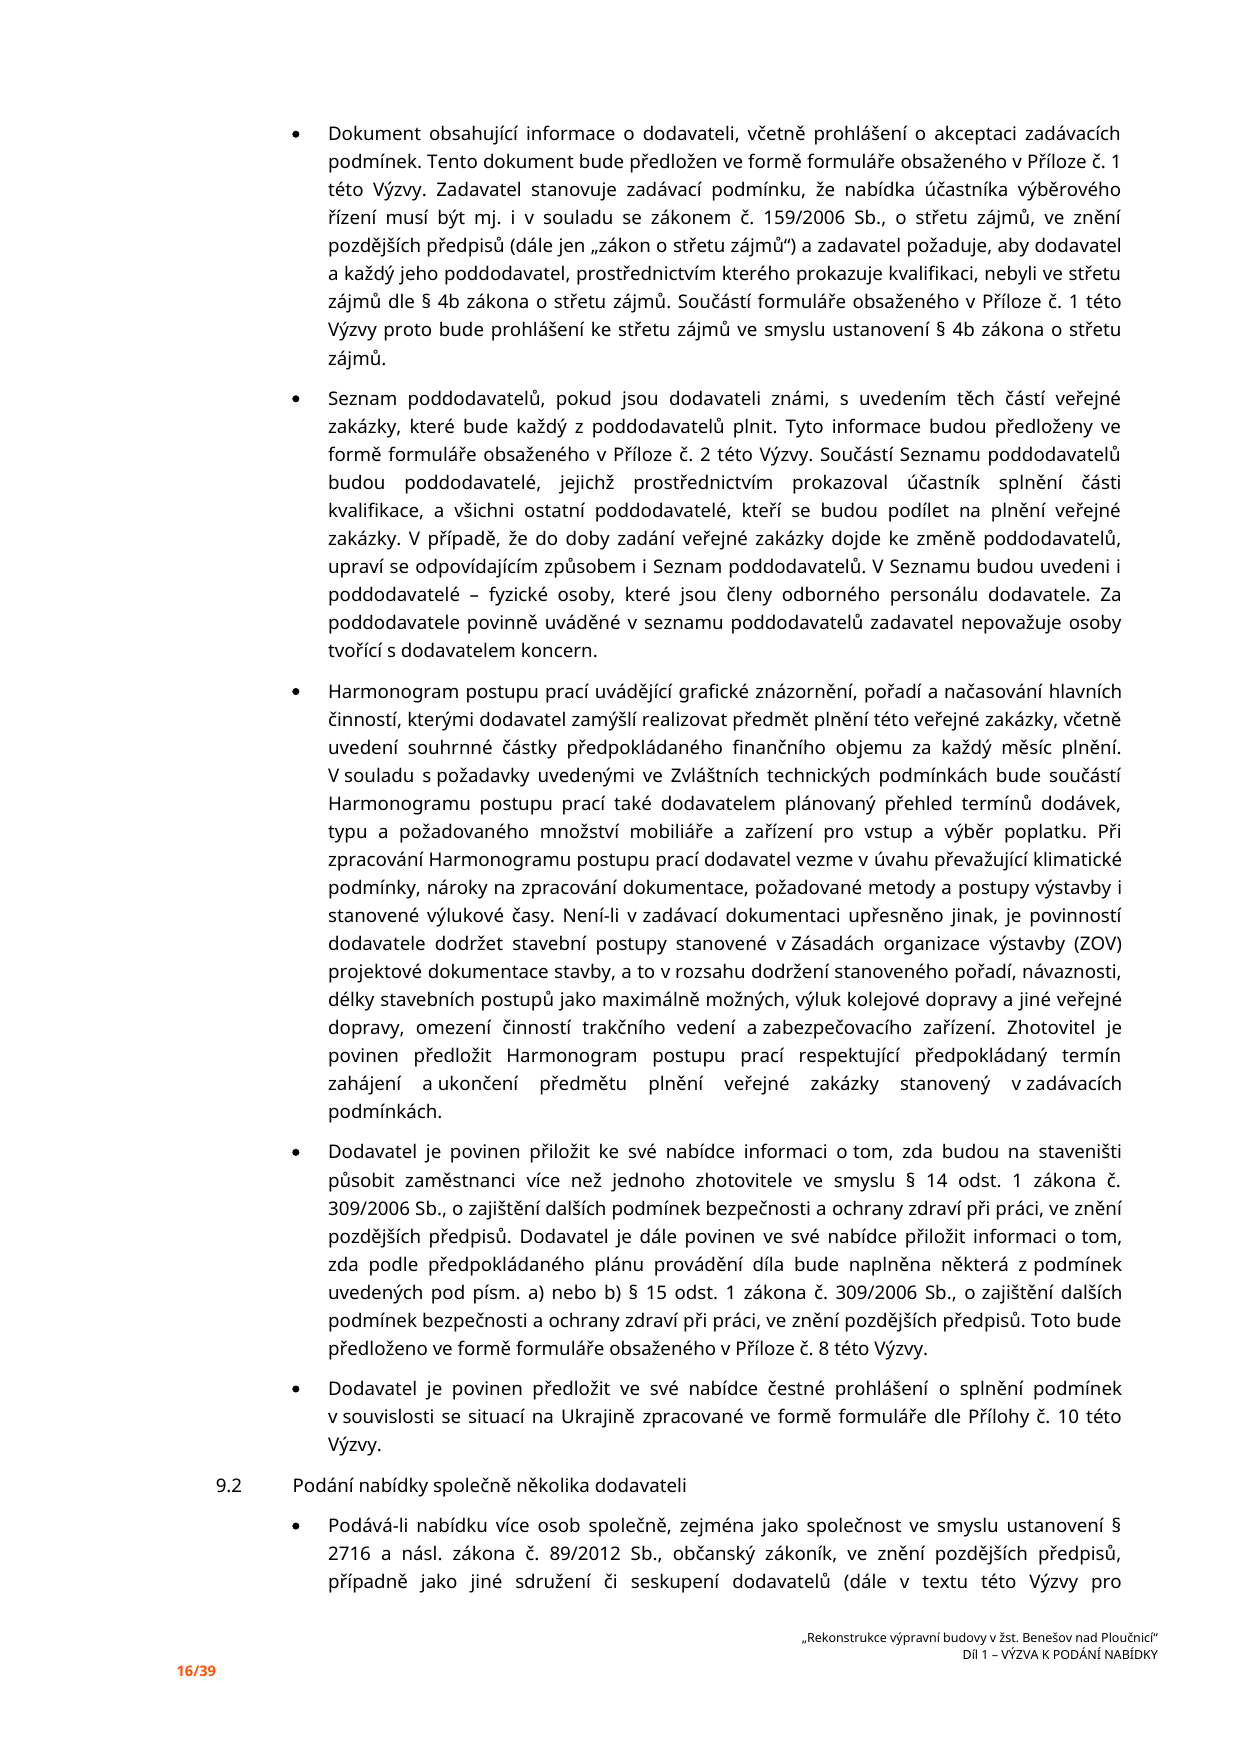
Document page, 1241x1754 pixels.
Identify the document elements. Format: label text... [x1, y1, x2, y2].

text Seznam poddodavatelů, pokud jsou dodavateli známi, s uvedením těch částí veřejné zakázky, které bude každý z poddodavatelů plnit. Tyto informace budou předloženy ve formě formuláře obsaženého v Příloze č. 2 této Výzvy. Součástí Seznamu poddodavatelů budou poddodavatelé, jejichž prostřednictvím prokazoval účastník splnění části kvalifikace, a všichni ostatní poddodavatelé, kteří se budou podílet na plnění veřejné zakázky. V případě, že do doby zadání veřejné zakázky dojde ke změně poddodavatelů, upraví se odpovídajícím způsobem i Seznam poddodavatelů. V Seznamu budou uvedeni i poddodavatelé – fyzické osoby, které jsou členy odborného personálu dodavatele. Za poddodavatele povinně uváděné v seznamu poddodavatelů zadavatel nepovažuje osoby tvořící s dodavatelem koncern. [292, 385, 1122, 663]
text Dokument obsahující informace o dodavateli, včetně prohlášení o akceptaci zadávacích podmínek. Tento dokument bude předložen ve formě formuláře obsaženého v Příloze č. 1 této Výzvy. Zadavatel stanovuje zadávací podmínku, že nabídka účastníka výběrového řízení musí být mj. i v souladu se zákonem č. 159/2006 Sb., o střetu zájmů, ve znění pozdějších předpisů (dále jen „zákon o střetu zájmů“) a zadavatel požaduje, aby dodavatel a každý jeho poddodavatel, prostřednictvím kterého prokazuje kvalifikaci, nebyli ve střetu zájmů dle § 4b zákona o střetu zájmů. Součástí formuláře obsaženého v Příloze č. 1 této Výzvy proto bude prohlášení ke střetu zájmů ve smyslu ustanovení § 4b zákona o střetu zájmů. [292, 121, 1122, 370]
text Harmonogram postupu prací uvádějící grafické znázornění, pořadí a načasování hlavních činností, kterými dodavatel zamýšlí realizovat předmět plnění této veřejné zakázky, včetně uvedení souhrnné částky předpokládaného finančního objemu za každý měsíc plnění. V souladu s požadavky uvedenými ve Zvláštních technických podmínkách bude součástí Harmonogramu postupu prací také dodavatelem plánovaný přehled termínů dodávek, typu a požadovaného množství mobiliáře a zařízení pro vstup a výběr poplatku. Při zpracování Harmonogramu postupu prací dodavatel vezme v úvahu převažující klimatické podmínky, nároky na zpracování dokumentace, požadované metody a postupy výstavby i stanovené výlukové časy. Není-li v zadávací dokumentaci upřesněno jinak, je povinností dodavatele dodržet stavební postupy stanovené v Zásadách organizace výstavby (ZOV) projektové dokumentace stavby, a to v rozsahu dodržení stanoveného pořadí, návaznosti, délky stavebních postupů jako maximálně možných, výluk kolejové dopravy a jiné veřejné dopravy, omezení činností trakčního vedení a zabezpečovacího zařízení. Zhotovitel je povinen předložit Harmonogram postupu prací respektující předpokládaný termín zahájení a ukončení předmětu plnění veřejné zakázky stanovený v zadávacích podmínkách. [292, 678, 1122, 1124]
text Dodavatel je povinen přiložit ke své nabídce informaci o tom, zda budou na staveništi působit zaměstnanci více než jednoho zhotovitele ve smyslu § 14 odst. 1 zákona č. 309/2006 Sb., o zajištění dalších podmínek bezpečnosti a ochrany zdraví při práci, ve znění pozdějších předpisů. Dodavatel je dále povinen ve své nabídce přiložit informaci o tom, zda podle předpokládaného plánu provádění díla bude naplněna některá z podmínek uvedených pod písm. a) nebo b) § 15 odst. 1 zákona č. 309/2006 Sb., o zajištění dalších podmínek bezpečnosti a ochrany zdraví při práci, ve znění pozdějších předpisů. Toto bude předloženo ve formě formuláře obsaženého v Příloze č. 8 této Výzvy. [292, 1139, 1122, 1361]
text Podání nabídky společně několika dodavateli [216, 1472, 1122, 1498]
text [292, 1513, 1122, 1594]
text Dodavatel je povinen předložit ve své nabídce čestné prohlášení o splnění podmínek v souvislosti se situací na Ukrajině zpracované ve formě formuláře dle Přílohy č. 10 této Výzvy. [292, 1376, 1122, 1457]
